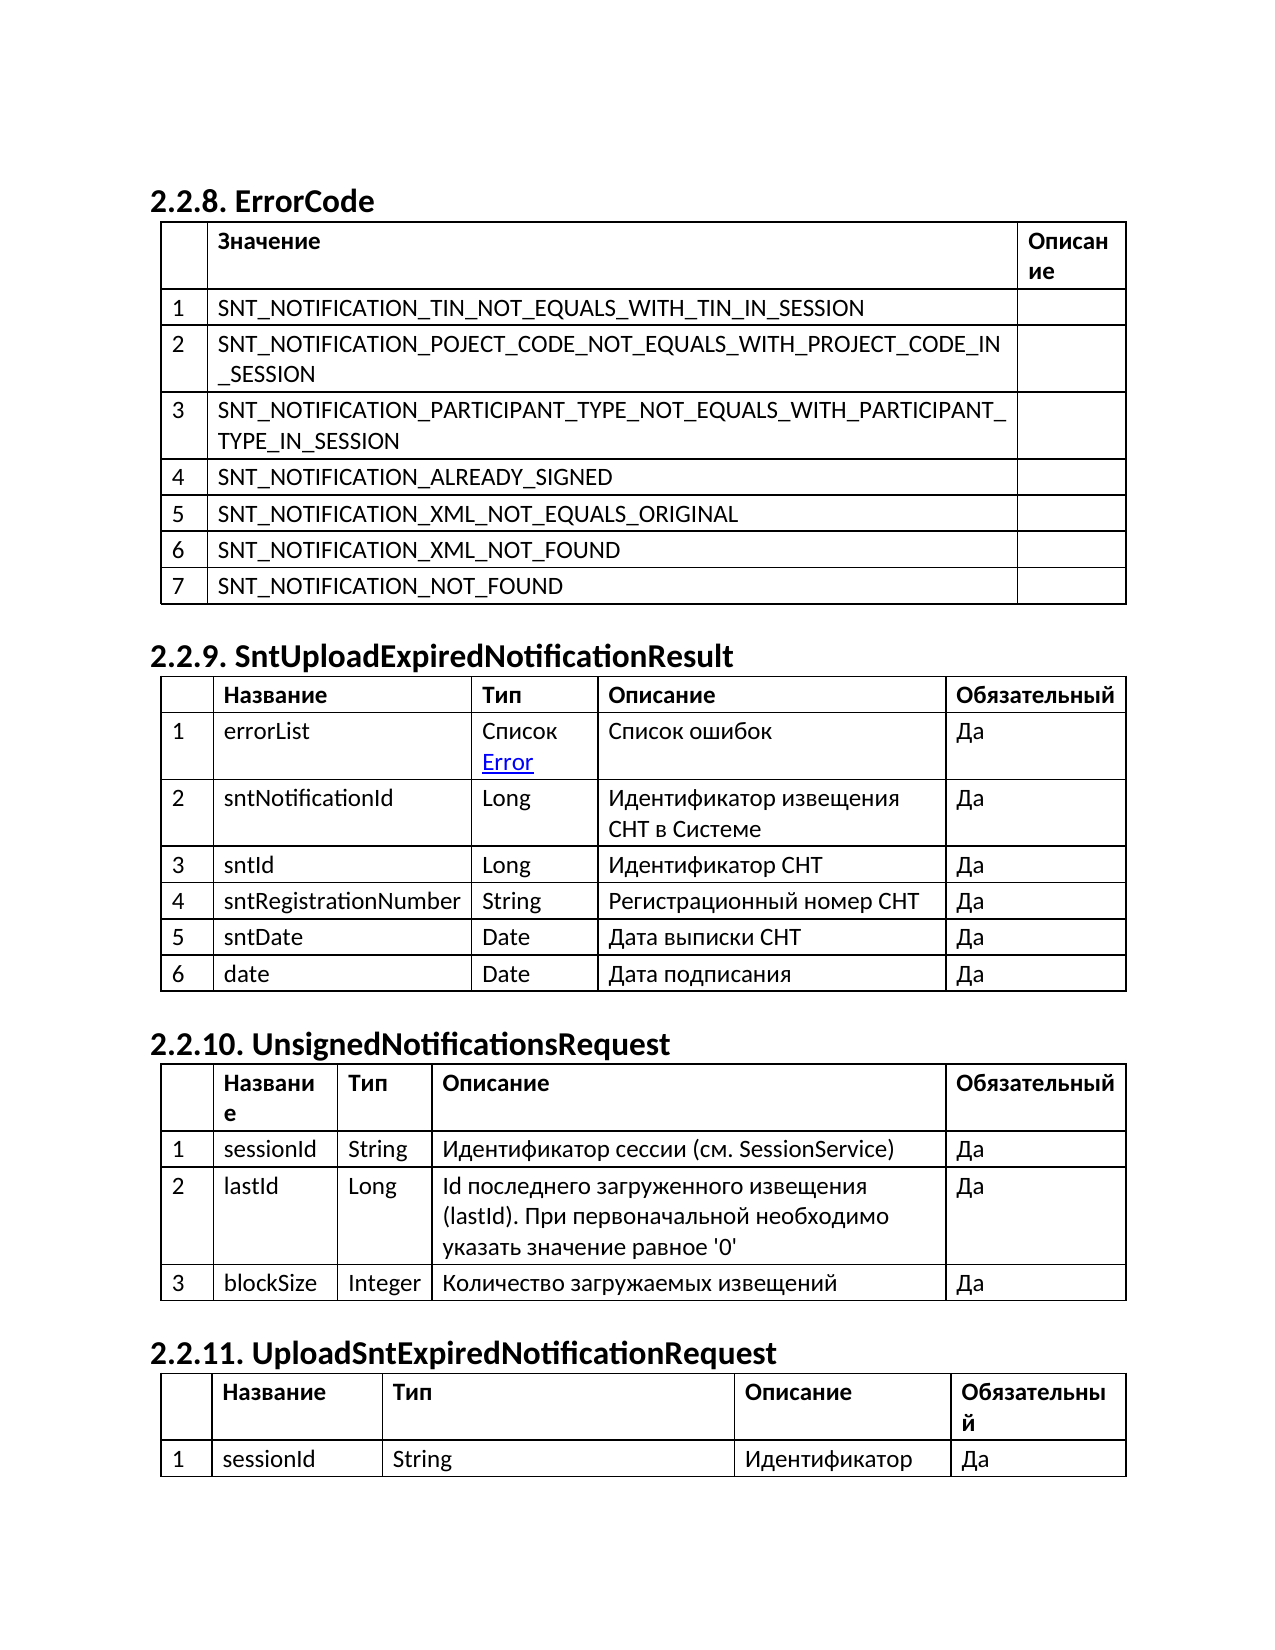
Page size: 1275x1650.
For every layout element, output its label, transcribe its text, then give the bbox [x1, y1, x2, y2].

table_header Тип [472, 677, 597, 712]
table_cell Дата подписания [599, 956, 945, 990]
table_cell Long [338, 1168, 431, 1263]
table_cell sessionId [213, 1441, 382, 1476]
table_cell Да [947, 1132, 1125, 1166]
table_header Значение [208, 223, 1017, 288]
table_cell Идентификатор сессии (см. SessionService) [433, 1132, 945, 1166]
table_cell Да [947, 956, 1125, 990]
table_cell Date [472, 956, 597, 990]
text 2.2.8. ErrorCode [150, 181, 1125, 221]
table_cell SNT_NOTIFICATION_POJECT_CODE_NOT_EQUALS_WITH_PROJECT_CODE_IN_SESSION [208, 326, 1017, 391]
table_header Тип [383, 1374, 734, 1439]
table_cell Да [947, 1265, 1125, 1300]
table_cell Да [947, 847, 1125, 882]
table_cell Да [947, 1168, 1125, 1263]
table_cell String [472, 883, 597, 918]
table_cell Да [947, 920, 1125, 954]
table_cell Дата выписки СНТ [599, 920, 945, 954]
table_cell sntDate [214, 920, 471, 954]
table_cell Да [952, 1441, 1125, 1476]
table_cell Long [472, 847, 597, 882]
table_cell Регистрационный номер СНТ [599, 883, 945, 918]
table_cell 2 [162, 326, 207, 391]
table_cell Идентификатор СНТ [599, 847, 945, 882]
table_cell 1 [162, 1441, 211, 1476]
table_cell Идентификатор извещения СНТ в Системе [599, 780, 945, 845]
table_cell SNT_NOTIFICATION_XML_NOT_FOUND [208, 532, 1017, 567]
table_cell 7 [162, 568, 207, 603]
table_cell Date [472, 920, 597, 954]
text 2.2.10. UnsignedNotificationsRequest [150, 1022, 1125, 1063]
table_header Обязательный [947, 1065, 1125, 1130]
table_cell Список Error [472, 713, 597, 779]
table_cell Список ошибок [599, 713, 945, 779]
table_cell errorList [214, 713, 471, 779]
table_cell [1018, 532, 1125, 567]
table_cell 1 [162, 1132, 213, 1166]
table_cell 1 [162, 290, 207, 324]
table_cell SNT_NOTIFICATION_ALREADY_SIGNED [208, 460, 1017, 494]
table_cell 6 [162, 956, 213, 990]
table_cell 2 [162, 1168, 213, 1263]
table_header Название [214, 1065, 337, 1130]
table_cell 6 [162, 532, 207, 567]
table_header Описание [599, 677, 945, 712]
table_header Обязательный [952, 1374, 1125, 1439]
table_cell sessionId [214, 1132, 337, 1166]
table_cell SNT_NOTIFICATION_TIN_NOT_EQUALS_WITH_TIN_IN_SESSION [208, 290, 1017, 324]
table_cell Long [472, 780, 597, 845]
table_cell String [383, 1441, 734, 1476]
table_cell Да [947, 780, 1125, 845]
table_cell SNT_NOTIFICATION_NOT_FOUND [208, 568, 1017, 603]
table_cell Id последнего загруженного извещения (lastId). При первоначальной необходимо указать значение равное '0' [433, 1168, 945, 1263]
text 2.2.9. SntUploadExpiredNotificationResult [150, 635, 1125, 676]
table_header [162, 223, 207, 288]
table_cell 4 [162, 460, 207, 494]
table_header Обязательный [947, 677, 1125, 712]
table_header Описание [735, 1374, 950, 1439]
table_header [162, 1065, 213, 1130]
table_cell SNT_NOTIFICATION_XML_NOT_EQUALS_ORIGINAL [208, 496, 1017, 530]
text 2.2.11. UploadSntExpiredNotificationRequest [150, 1332, 1125, 1373]
table_cell [1018, 393, 1125, 458]
table_header Тип [338, 1065, 431, 1130]
table_cell 4 [162, 883, 213, 918]
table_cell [735, 1441, 950, 1476]
table_cell Да [947, 883, 1125, 918]
table_cell SNT_NOTIFICATION_PARTICIPANT_TYPE_NOT_EQUALS_WITH_PARTICIPANT_TYPE_IN_SESSION [208, 393, 1017, 458]
table_header Название [214, 677, 471, 712]
table_cell 1 [162, 713, 213, 779]
table_cell 5 [162, 920, 213, 954]
table_cell date [214, 956, 471, 990]
table_cell 3 [162, 393, 207, 458]
table_cell 2 [162, 780, 213, 845]
table_cell sntId [214, 847, 471, 882]
table_cell [1018, 290, 1125, 324]
table_cell [1018, 460, 1125, 494]
table_cell [1018, 496, 1125, 530]
table_cell Integer [338, 1265, 431, 1300]
table_header [162, 1374, 211, 1439]
table_header [162, 677, 213, 712]
table_cell String [338, 1132, 431, 1166]
table_cell lastId [214, 1168, 337, 1263]
table_cell Количество загружаемых извещений [433, 1265, 945, 1300]
table_cell Да [947, 713, 1125, 779]
table_cell [1018, 568, 1125, 603]
table_header Описание [433, 1065, 945, 1130]
table_cell 5 [162, 496, 207, 530]
table_header Название [213, 1374, 382, 1439]
table_cell blockSize [214, 1265, 337, 1300]
table_cell sntRegistrationNumber [214, 883, 471, 918]
table_cell [1018, 326, 1125, 391]
table_cell 3 [162, 1265, 213, 1300]
table_cell sntNotificationId [214, 780, 471, 845]
table_cell 3 [162, 847, 213, 882]
table_header Описание [1018, 223, 1125, 288]
